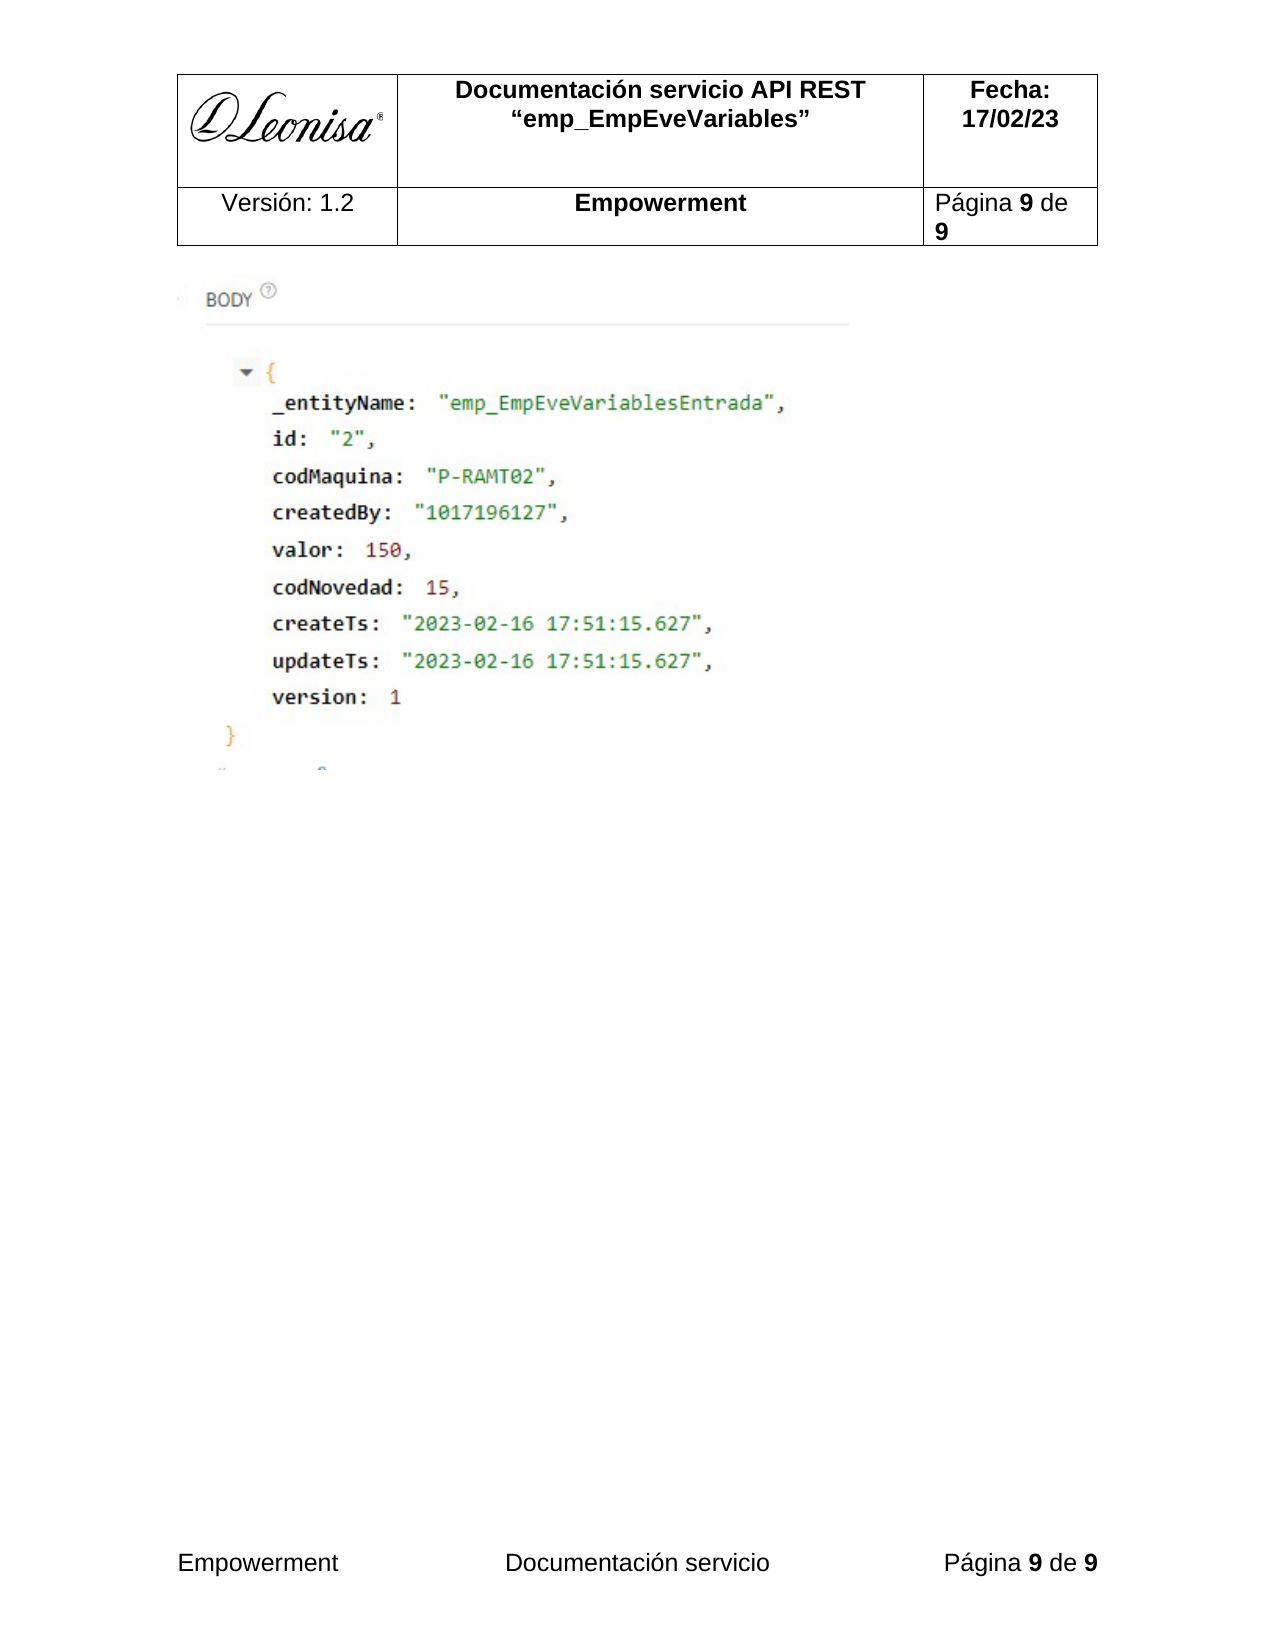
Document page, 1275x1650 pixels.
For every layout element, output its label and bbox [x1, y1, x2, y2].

picture [177, 274, 849, 770]
picture [189, 89, 387, 147]
